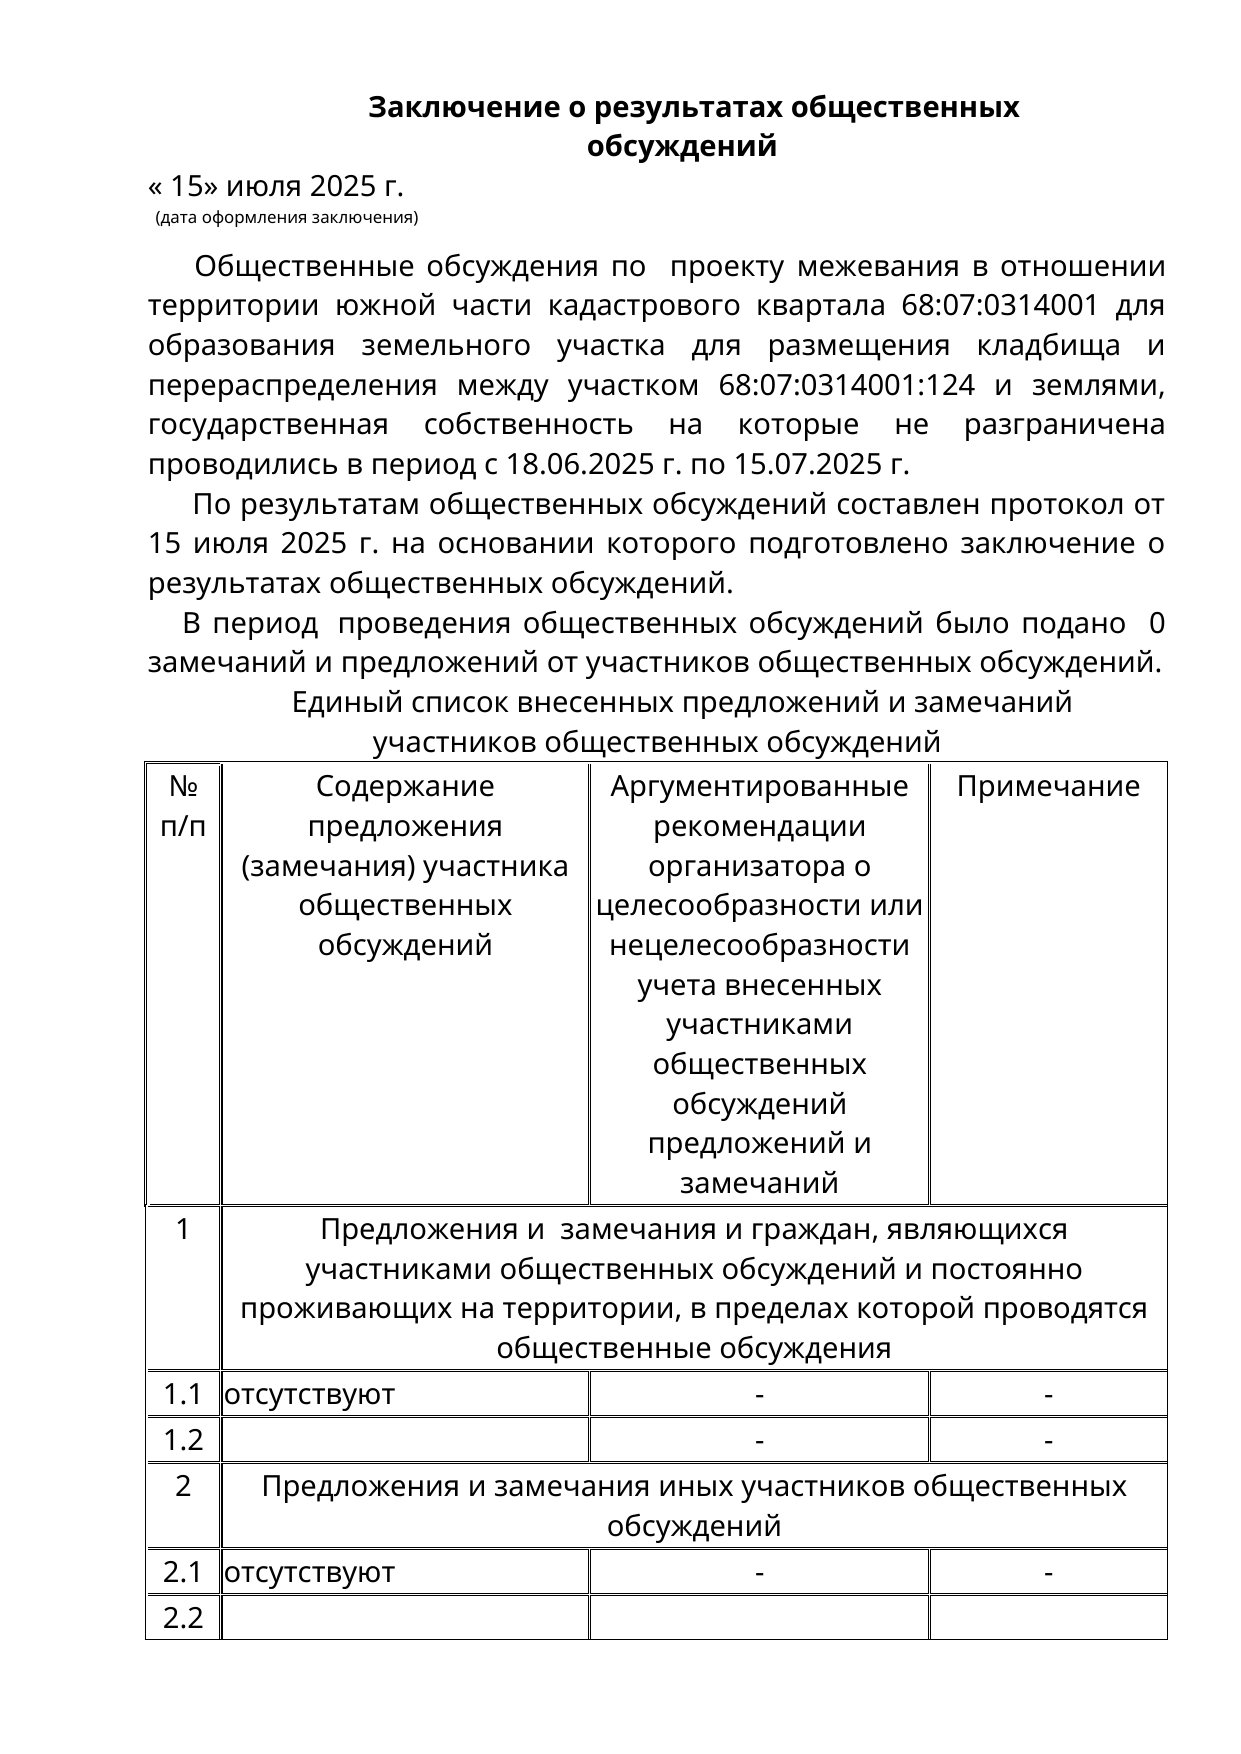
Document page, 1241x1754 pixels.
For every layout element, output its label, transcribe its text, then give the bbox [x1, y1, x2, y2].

table_cell 1.2 [146, 1415, 221, 1461]
table_cell - [591, 1550, 928, 1593]
table_cell отсутствуют [223, 1372, 588, 1415]
table_header № п/п [145, 762, 221, 1204]
table_cell 2.2 [146, 1593, 221, 1639]
text « 15» июля 2025 г. [148, 165, 1167, 205]
table_cell Предложения и замечания иных участников общественных обсуждений [223, 1464, 1167, 1547]
text (дата оформления заключения) [148, 205, 1167, 245]
text Единый список внесенных предложений и замечаний [148, 681, 1167, 721]
table_cell - [931, 1418, 1167, 1461]
table_cell отсутствуют [223, 1550, 588, 1593]
table_cell - [931, 1550, 1167, 1593]
table_cell [931, 1596, 1167, 1639]
text Заключение о результатах общественных [148, 86, 1167, 126]
table_header Примечание [930, 762, 1167, 1204]
text Общественные обсуждения по проекту межевания в отношении территории южной части кадастрового квартала 68:07:0314001 для образования земельного участка для размещения кладбища и перераспределения между участком 68:07:0314001:124 и землями, государственная собственность на которые не разграничена проводились в период с 18.06.2025 г. по 15.07.2025 г. [148, 245, 1167, 483]
table_cell - [591, 1418, 928, 1461]
text В период проведения общественных обсуждений было подано 0 замечаний и предложений от участников общественных обсуждений. [148, 602, 1167, 681]
table_cell [591, 1596, 928, 1639]
table_cell - [931, 1372, 1167, 1415]
table_cell 1 [146, 1204, 221, 1369]
table_cell [223, 1418, 588, 1461]
table_cell 2 [146, 1461, 221, 1547]
table_header Аргументированные рекомендации организатора о целесообразности или нецелесообразности учета внесенных участниками общественных обсуждений предложений и замечаний [590, 762, 930, 1204]
text обсуждений [148, 126, 1167, 165]
table_cell 2.1 [146, 1547, 221, 1593]
text По результатам общественных обсуждений составлен протокол от 15 июля 2025 г. на основании которого подготовлено заключение о результатах общественных обсуждений. [148, 483, 1167, 602]
table_header Содержание предложения (замечания) участника общественных обсуждений [221, 762, 589, 1204]
table_cell - [591, 1372, 928, 1415]
table_cell Предложения и замечания и граждан, являющихся участниками общественных обсуждений и постоянно проживающих на территории, в пределах которой проводятся общественные обсуждения [223, 1207, 1167, 1369]
table_cell [223, 1596, 588, 1639]
table_cell 1.1 [146, 1369, 221, 1415]
text участников общественных обсуждений [148, 721, 1167, 761]
